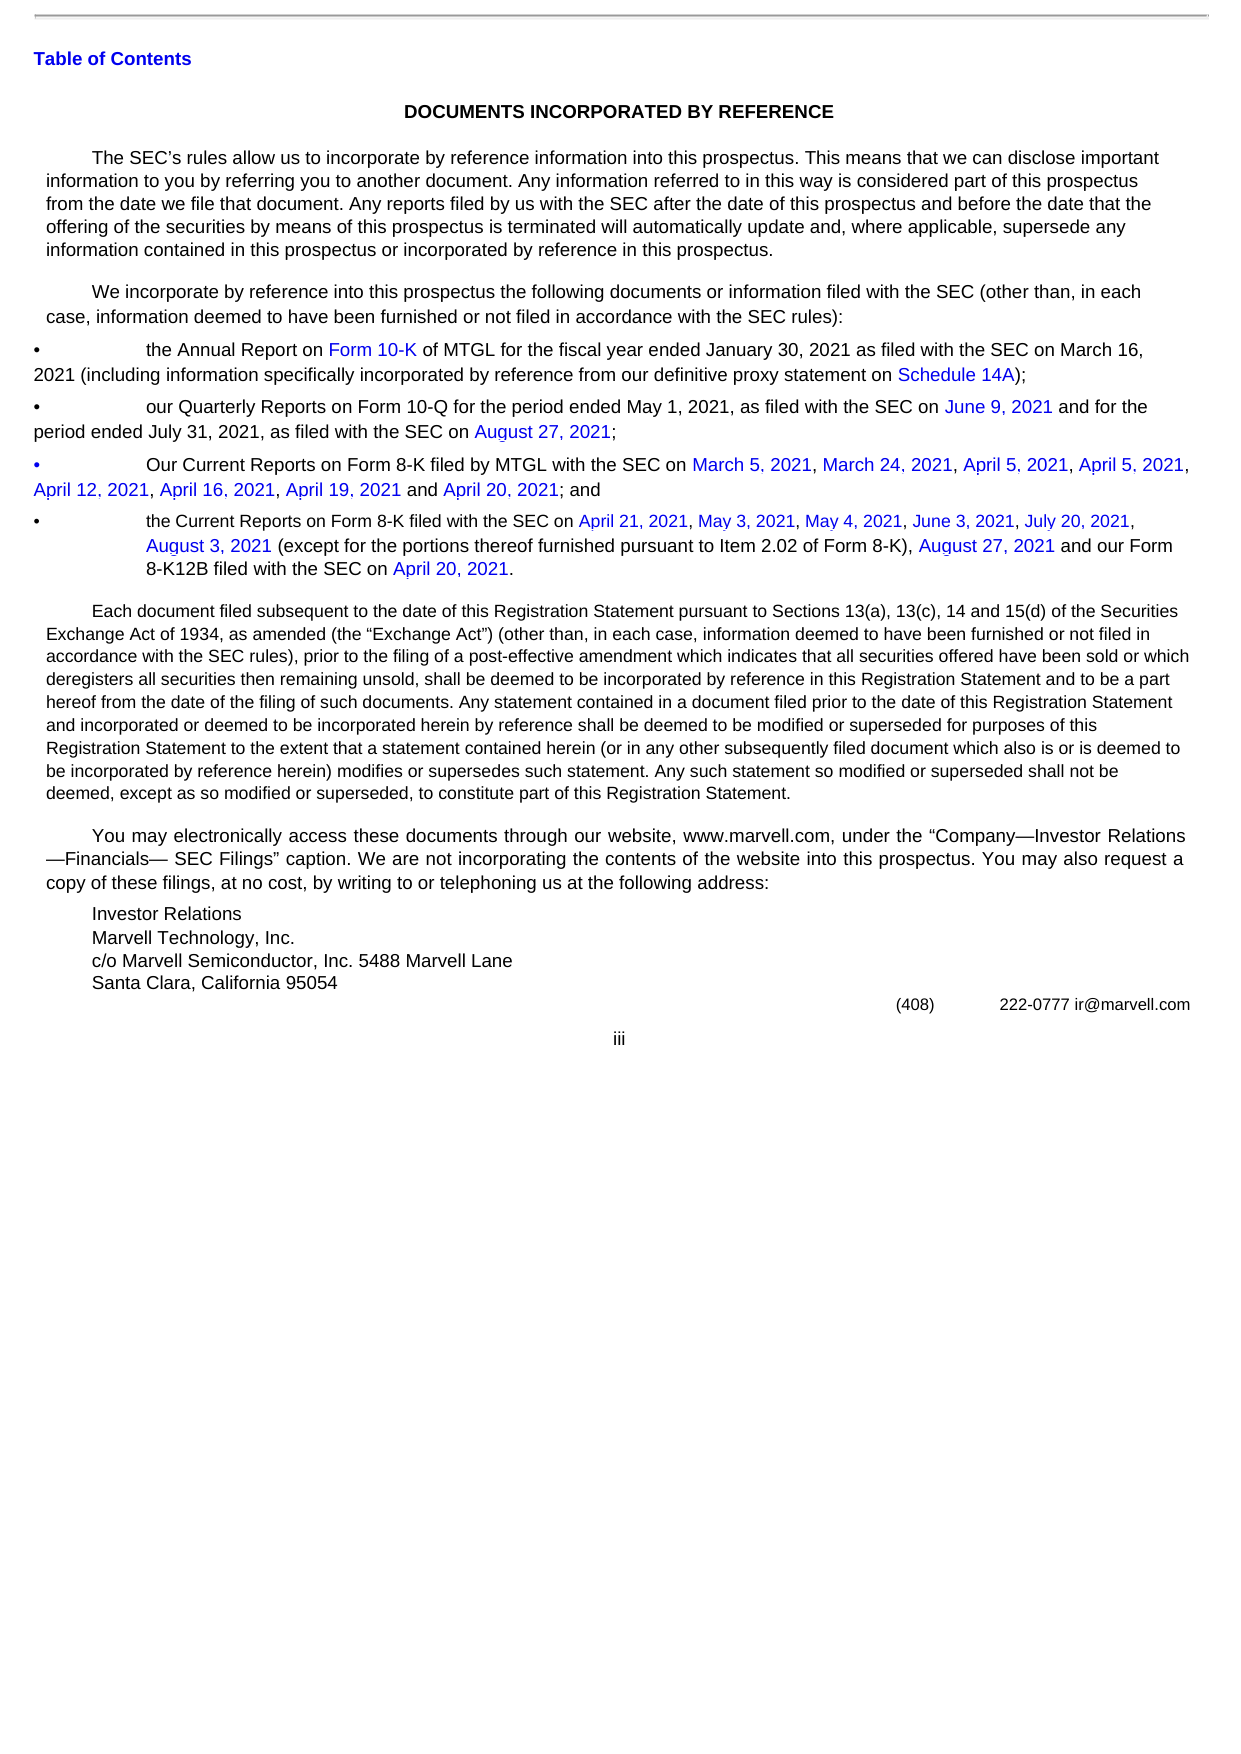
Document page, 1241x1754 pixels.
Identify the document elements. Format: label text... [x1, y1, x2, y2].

text Table of Contents [33, 48, 1190, 69]
text You may electronically access these documents through our website, www.marvell.com, under the “Company—Investor Relations—Financials— SEC Filings” caption. We are not incorporating the contents of the website into this prospectus. You may also request a copy of these filings, at no cost, by writing to or telephoning us at the following address: [46, 825, 1186, 893]
list our Quarterly Reports on Form 10-Q for the period ended May 1, 2021, as filed with the SEC on June 9, 2021 and for the period ended July 31, 2021, as filed with the SEC on August 27, 2021; [33, 396, 1190, 442]
picture [32, 14, 1209, 21]
text Santa Clara, California 95054 [92, 972, 1190, 993]
text The SEC’s rules allow us to incorporate by reference information into this prospectus. This means that we can disclose important information to you by referring you to another document. Any information referred to in this way is considered part of this prospectus from the date we file that document. Any reports filed by us with the SEC after the date of this prospectus and before the date that the offering of the securities by means of this prospectus is terminated will automatically update and, where applicable, supersede any information contained in this prospectus or incorporated by reference in this prospectus. [46, 147, 1174, 260]
list 222-0777 ir@marvell.com [33, 994, 1190, 1014]
text Marvell Technology, Inc. [92, 927, 1190, 948]
text c/o Marvell Semiconductor, Inc. 5488 Marvell Lane [92, 949, 1190, 971]
list Our Current Reports on Form 8-K filed by MTGL with the SEC on March 5, 2021, March 24, 2021, April 5, 2021, April 5, 2021, April 12, 2021, April 16, 2021, April 19, 2021 and April 20, 2021; and [33, 453, 1190, 500]
text DOCUMENTS INCORPORATED BY REFERENCE [33, 101, 1205, 123]
text iii [33, 1027, 1205, 1049]
list the Current Reports on Form 8-K filed with the SEC on April 21, 2021, May 3, 2021, May 4, 2021, June 3, 2021, July 20, 2021, [33, 511, 1190, 531]
text Each document filed subsequent to the date of this Registration Statement pursuant to Sections 13(a), 13(c), 14 and 15(d) of the Securities Exchange Act of 1934, as amended (the “Exchange Act”) (other than, in each case, information deemed to have been furnished or not filed in accordance with the SEC rules), prior to the filing of a post-effective amendment which indicates that all securities offered have been sold or which deregisters all securities then remaining unsold, shall be deemed to be incorporated by reference in this Registration Statement and to be a part hereof from the date of the filing of such documents. Any statement contained in a document filed prior to the date of this Registration Statement and incorporated or deemed to be incorporated herein by reference shall be deemed to be modified or superseded for purposes of this Registration Statement to the extent that a statement contained herein (or in any other subsequently filed document which also is or is deemed to be incorporated by reference herein) modifies or supersedes such statement. Any such statement so modified or superseded shall not be deemed, except as so modified or superseded, to constitute part of this Registration Statement. [46, 601, 1190, 803]
text We incorporate by reference into this prospectus the following documents or information filed with the SEC (other than, in each case, information deemed to have been furnished or not filed in accordance with the SEC rules): [46, 281, 1186, 328]
list the Annual Report on Form 10-K of MTGL for the fiscal year ended January 30, 2021 as filed with the SEC on March 16, 2021 (including information specifically incorporated by reference from our definitive proxy statement on Schedule 14A); [33, 339, 1190, 385]
text August 3, 2021 (except for the portions thereof furnished pursuant to Item 2.02 of Form 8-K), August 27, 2021 and our Form 8-K12B filed with the SEC on April 20, 2021. [146, 535, 1190, 580]
text Investor Relations [92, 903, 1190, 924]
